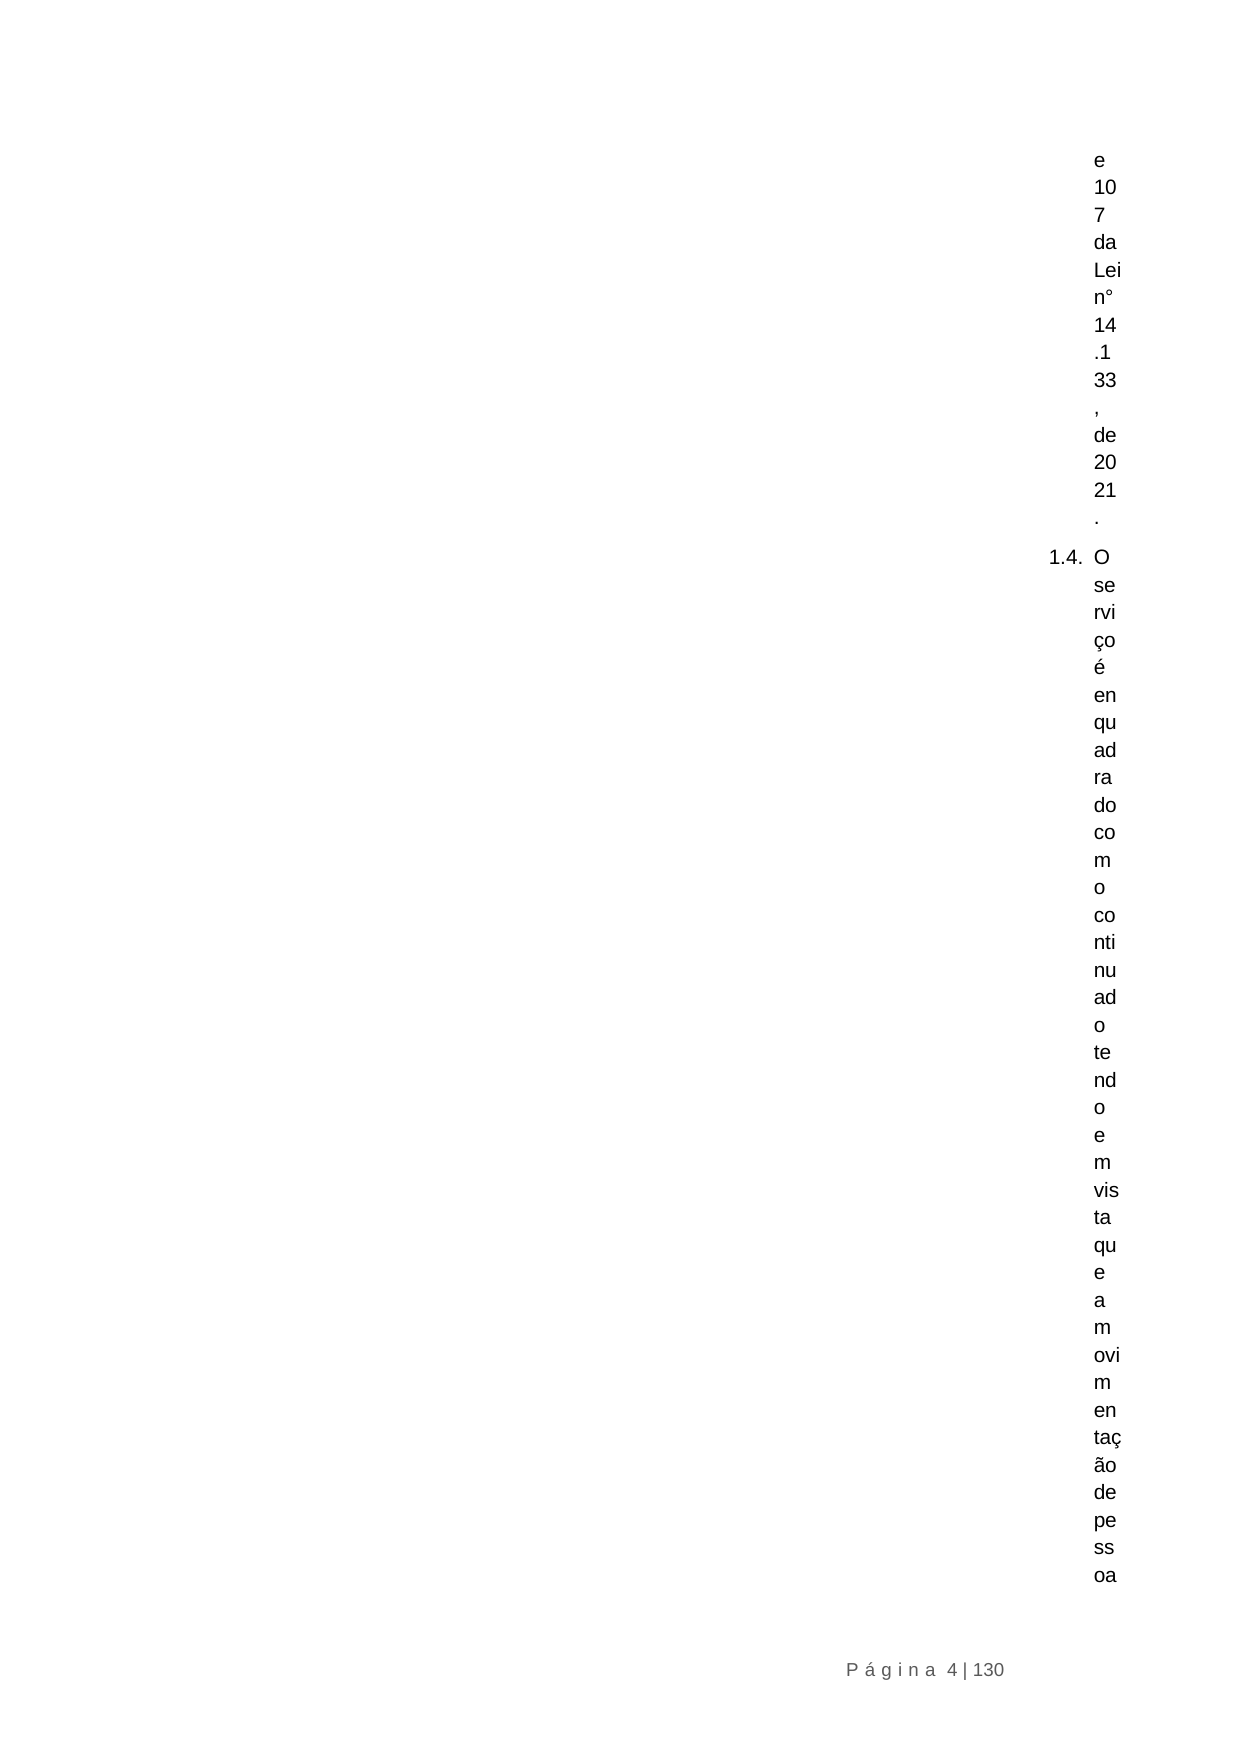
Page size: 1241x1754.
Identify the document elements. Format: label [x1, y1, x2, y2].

text [1048, 545, 1122, 1587]
text [1048, 148, 1122, 529]
